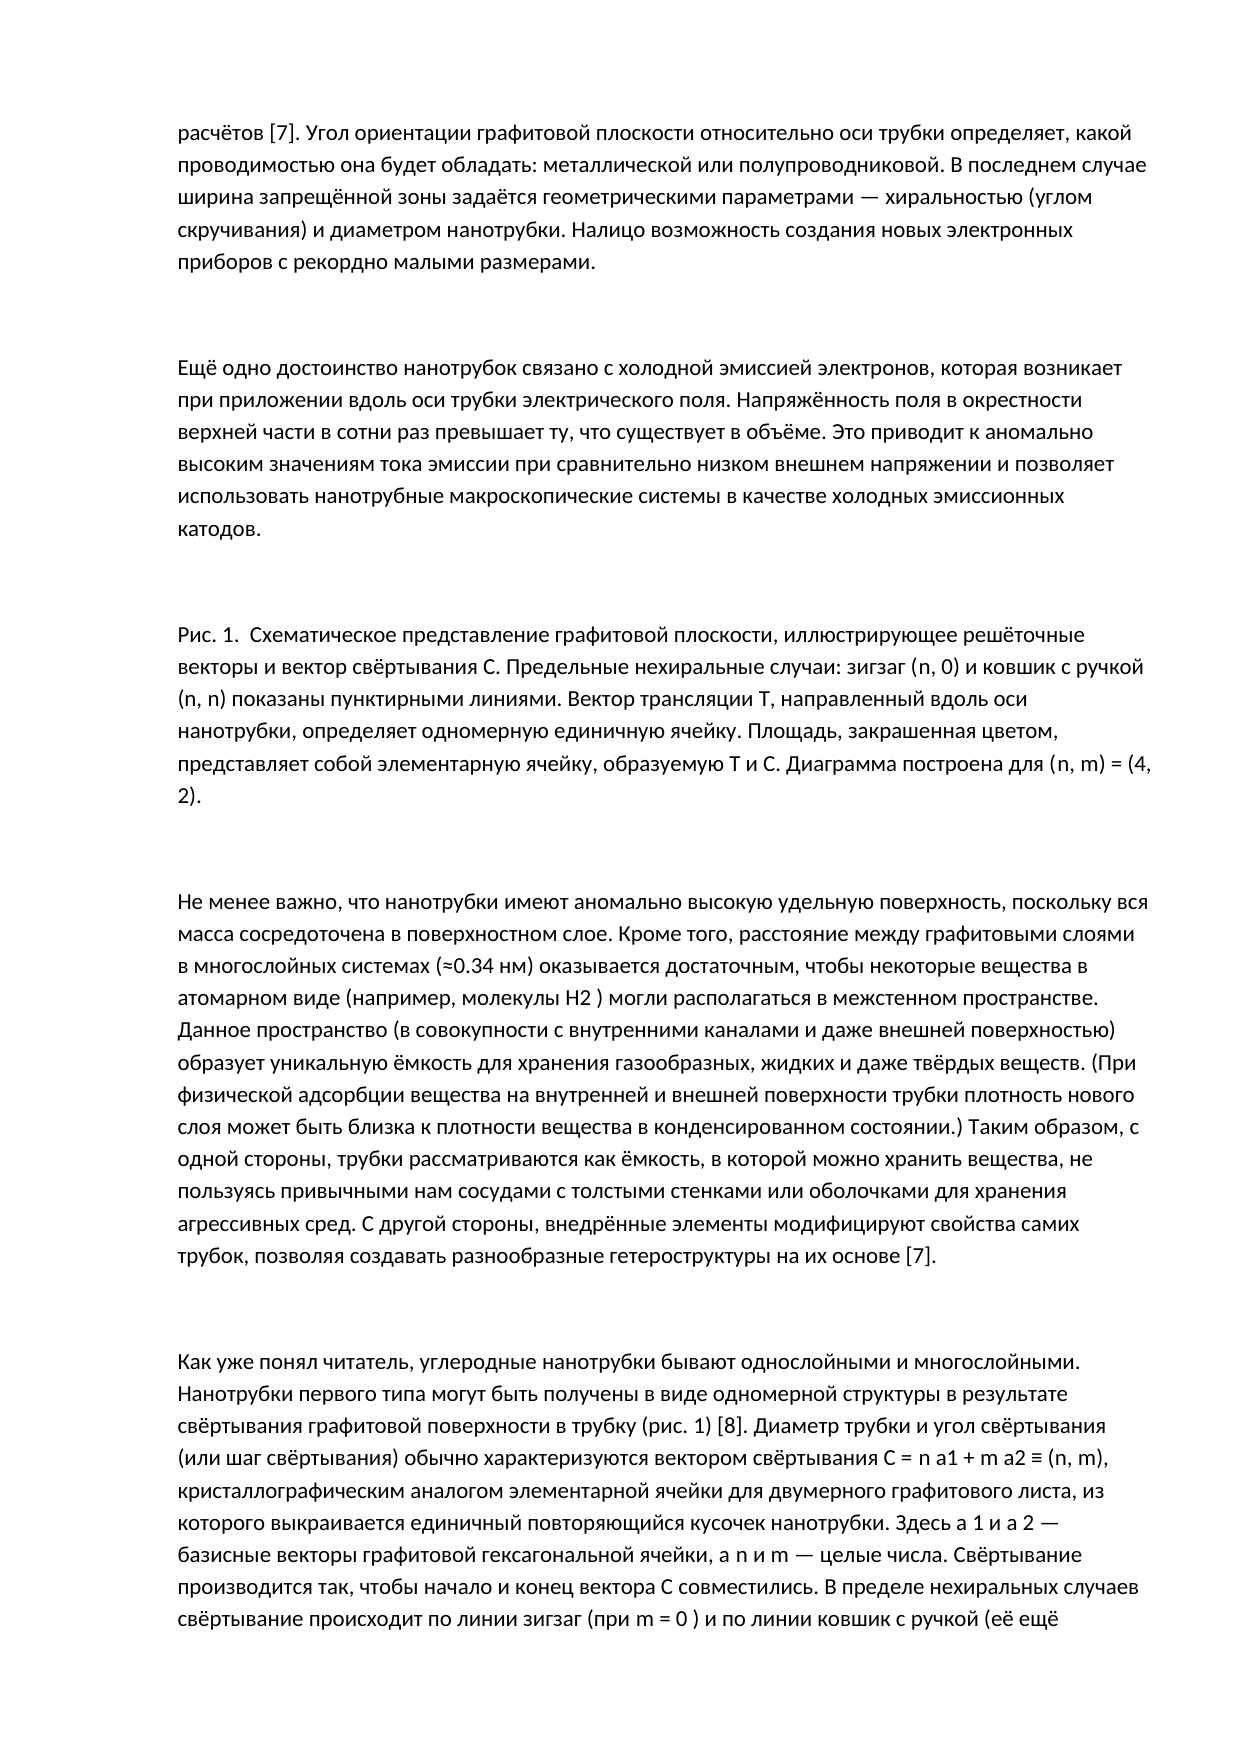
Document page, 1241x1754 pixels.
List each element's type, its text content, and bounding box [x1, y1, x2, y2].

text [177, 1347, 1152, 1632]
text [177, 118, 1152, 275]
text Ещё одно достоинство нанотрубок связано с холодной эмиссией электронов, которая возникает при приложении вдоль оси трубки электрического поля. Напряжённость поля в окрестности верхней части в сотни раз превышает ту, что существует в объёме. Это приводит к аномально высоким значениям тока эмиссии при сравнительно низком внешнем напряжении и позволяет использовать нанотрубные макроскопические системы в качестве холодных эмиссионных катодов. [177, 353, 1152, 542]
text Не менее важно, что нанотрубки имеют аномально высокую удельную поверхность, поскольку вся масса сосредоточена в поверхностном слое. Кроме того, расстояние между графитовыми слоями в многослойных системах (≈0.34 нм) оказывается достаточным, чтобы некоторые вещества в атомарном виде (например, молекулы Н2 ) могли располагаться в межстенном пространстве. Данное пространство (в совокупности с внутренними каналами и даже внешней поверхностью) образует уникальную ёмкость для хранения газообразных, жидких и даже твёрдых веществ. (При физической адсорбции вещества на внутренней и внешней поверхности трубки плотность нового слоя может быть близка к плотности вещества в конденсированном состоянии.) Таким образом, с одной стороны, трубки рассматриваются как ёмкость, в которой можно хранить вещества, не пользуясь привычными нам сосудами с толстыми стенками или оболочками для хранения агрессивных сред. С другой стороны, внедрённые элементы модифицируют свойства самих трубок, позволяя создавать разнообразные гетероструктуры на их основе [7]. [177, 887, 1152, 1269]
text Рис. 1. Схематическое представление графитовой плоскости, иллюстрирующее решёточные векторы и вектор свёртывания С. Предельные нехиральные случаи: зигзаг (n, 0) и ковшик с ручкой (n, n) показаны пунктирными линиями. Вектор трансляции Т, направленный вдоль оси нанотрубки, определяет одномерную единичную ячейку. Площадь, закрашенная цветом, представляет собой элементарную ячейку, образуемую Т и С. Диаграмма построена для (n, m) = (4, 2). [177, 620, 1152, 809]
